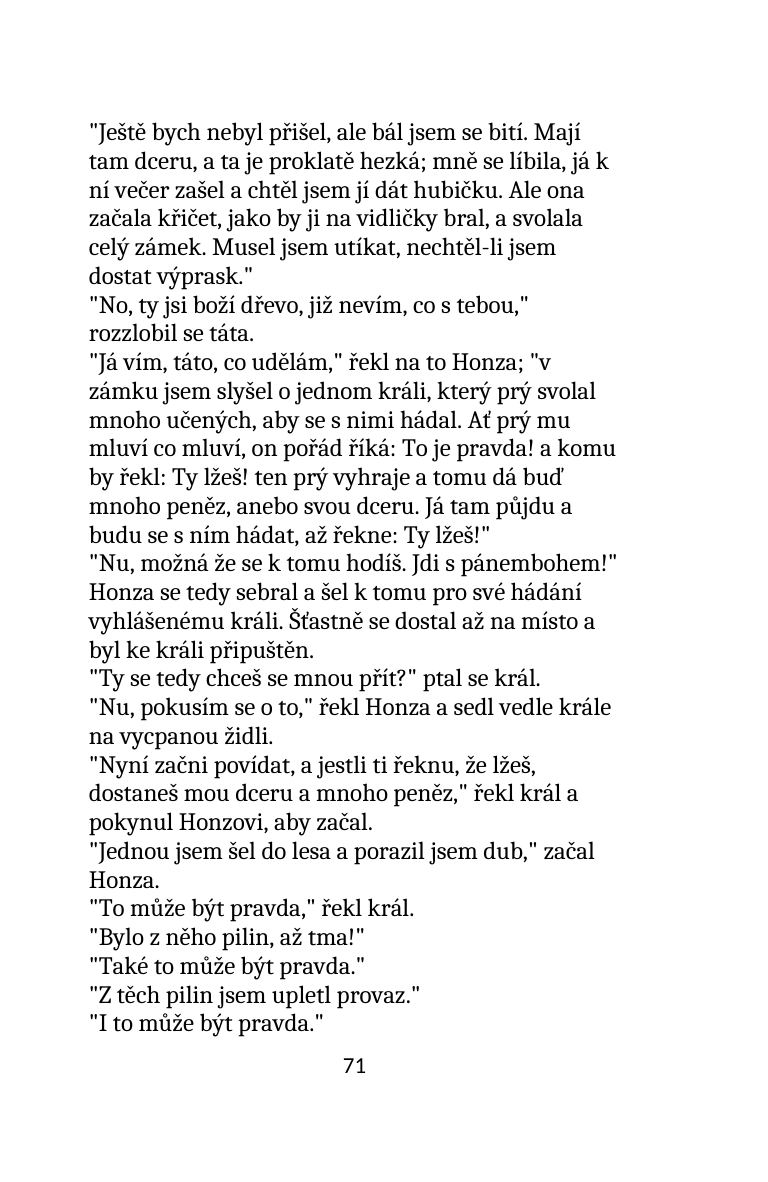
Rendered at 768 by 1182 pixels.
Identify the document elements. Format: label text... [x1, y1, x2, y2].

text "Nu, možná že se k tomu hodíš. Jdi s pánembohem!" [89, 549, 620, 578]
text "Jednou jsem šel do lesa a porazil jsem dub," začal Honza. [89, 837, 620, 894]
text "Nyní začni povídat, a jestli ti řeknu, že lžeš, dostaneš mou dceru a mnoho peněz," řekl král a pokynul Honzovi, aby začal. [89, 751, 620, 837]
text "To může být pravda," řekl král. [89, 894, 620, 923]
text "Z těch pilin jsem upletl provaz." [89, 981, 620, 1009]
text "Já vím, táto, co udělám," řekl na to Honza; "v zámku jsem slyšel o jednom králi, který prý svolal mnoho učených, aby se s nimi hádal. Ať prý mu mluví co mluví, on pořád říká: To je pravda! a komu by řekl: Ty lžeš! ten prý vyhraje a tomu dá buď mnoho peněz, anebo svou dceru. Já tam půjdu a budu se s ním hádat, až řekne: Ty lžeš!" [89, 348, 620, 549]
text "I to může být pravda." [89, 1009, 620, 1038]
text "Ty se tedy chceš se mnou přít?" ptal se král. [89, 664, 620, 693]
text "Bylo z něho pilin, až tma!" [89, 923, 620, 952]
text "Ještě bych nebyl přišel, ale bál jsem se bití. Mají tam dceru, a ta je proklatě hezká; mně se líbila, já k ní večer zašel a chtěl jsem jí dát hubičku. Ale ona začala křičet, jako by ji na vidličky bral, a svolala celý zámek. Musel jsem utíkat, nechtěl-li jsem dostat výprask." [89, 118, 620, 291]
text "No, ty jsi boží dřevo, již nevím, co s tebou," rozzlobil se táta. [89, 291, 620, 348]
text "Také to může být pravda." [89, 952, 620, 981]
text Honza se tedy sebral a šel k tomu pro své hádání vyhlášenému králi. Šťastně se dostal až na místo a byl ke králi připuštěn. [89, 578, 620, 664]
text "Nu, pokusím se o to," řekl Honza a sedl vedle krále na vycpanou židli. [89, 693, 620, 751]
